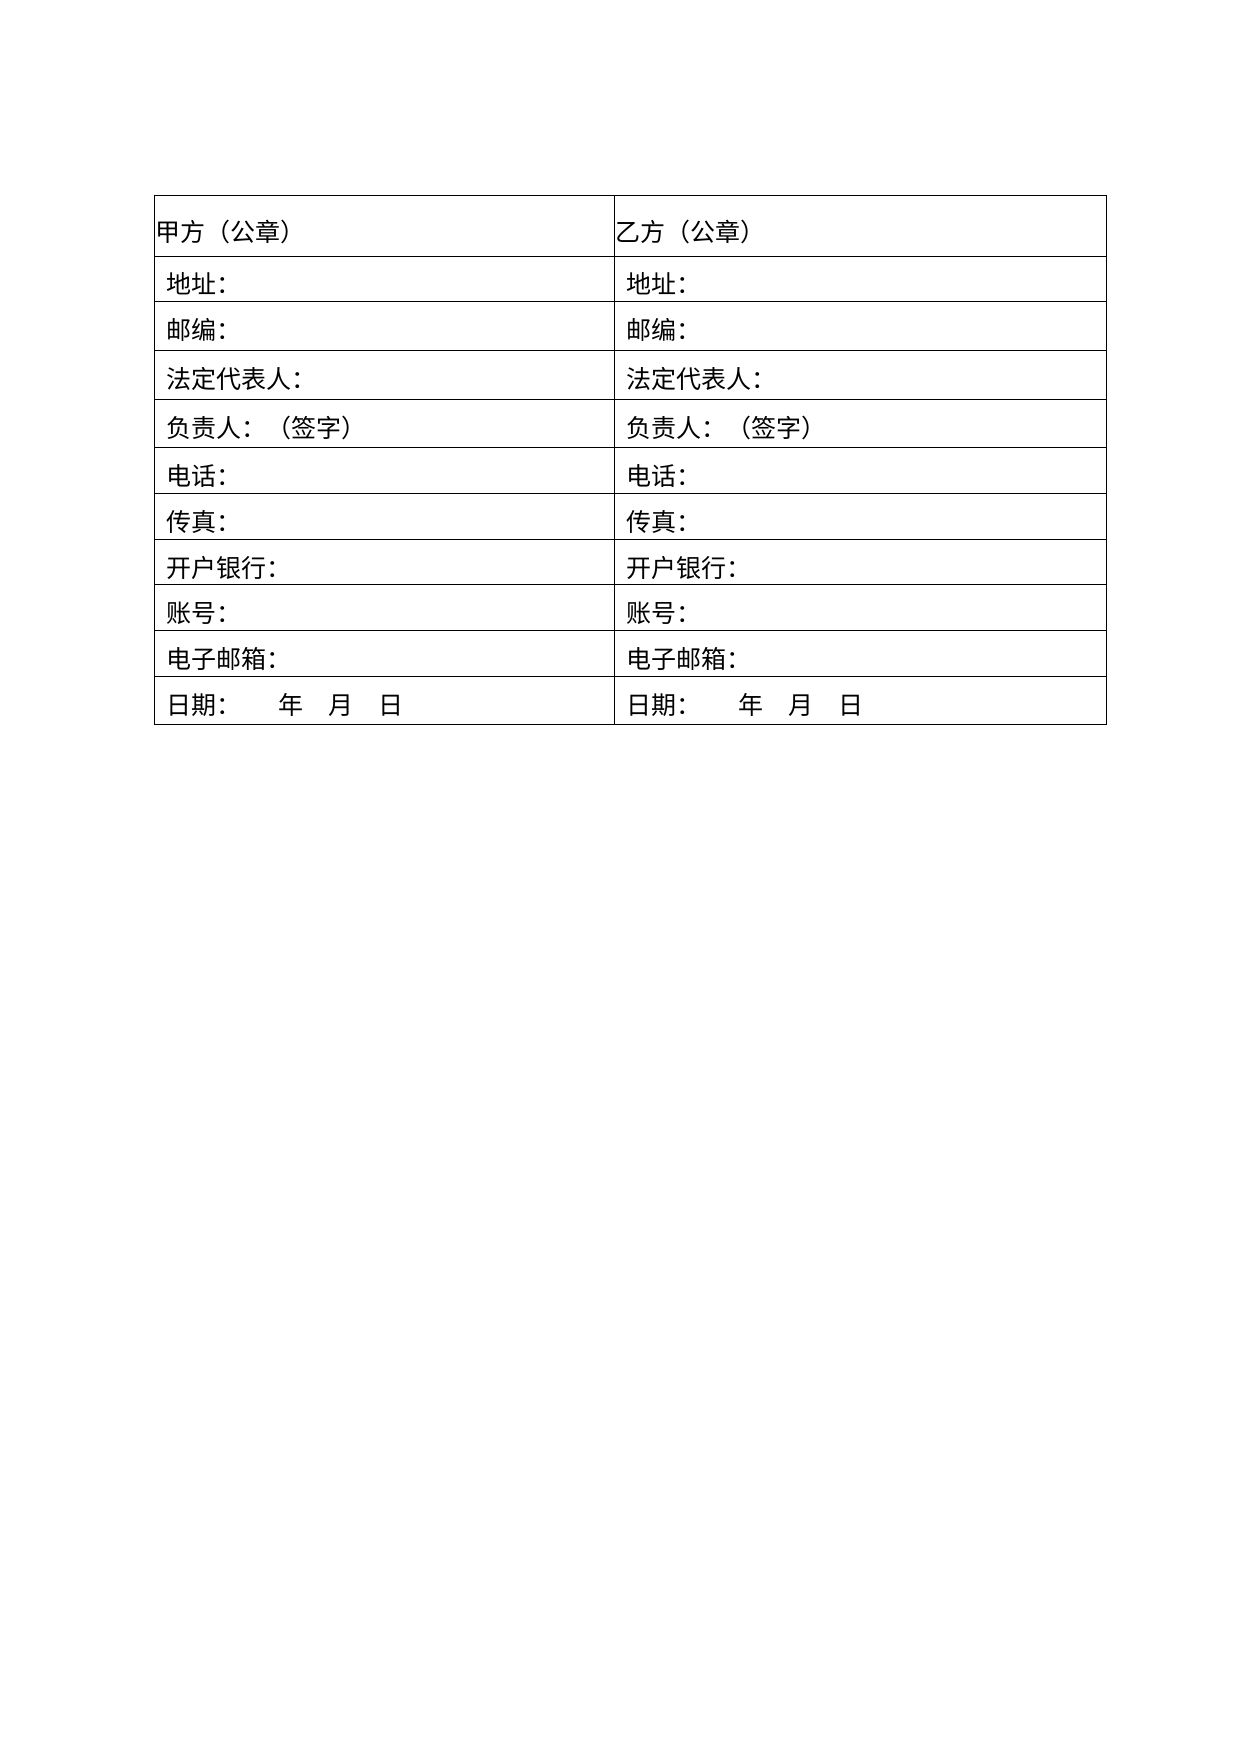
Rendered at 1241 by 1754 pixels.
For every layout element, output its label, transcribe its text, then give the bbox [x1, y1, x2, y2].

table_cell 传真： [615, 494, 1106, 539]
table_cell 邮编： [615, 302, 1106, 350]
table_cell 地址： [155, 257, 614, 301]
table_cell 法定代表人： [155, 351, 614, 399]
table_cell 电子邮箱： [615, 631, 1106, 676]
table_cell 账号： [155, 585, 614, 630]
table_cell 账号： [615, 585, 1106, 630]
table_cell 开户银行： [615, 540, 1106, 584]
table_cell 负责人：（签字） [615, 400, 1106, 447]
table_cell 日期： 年 月 日 [615, 677, 1106, 724]
table_cell 电话： [615, 448, 1106, 493]
table_cell 传真： [155, 494, 614, 539]
table_cell 负责人：（签字） [155, 400, 614, 447]
table_header 甲方（公章） [155, 196, 614, 256]
table_cell 法定代表人： [615, 351, 1106, 399]
table_header 乙方（公章） [615, 196, 1106, 256]
table_cell 电子邮箱： [155, 631, 614, 676]
table_cell 地址： [615, 257, 1106, 301]
table_cell 开户银行： [155, 540, 614, 584]
table_cell 邮编： [155, 302, 614, 350]
table_cell 电话： [155, 448, 614, 493]
table_cell 日期： 年 月 日 [155, 677, 614, 724]
